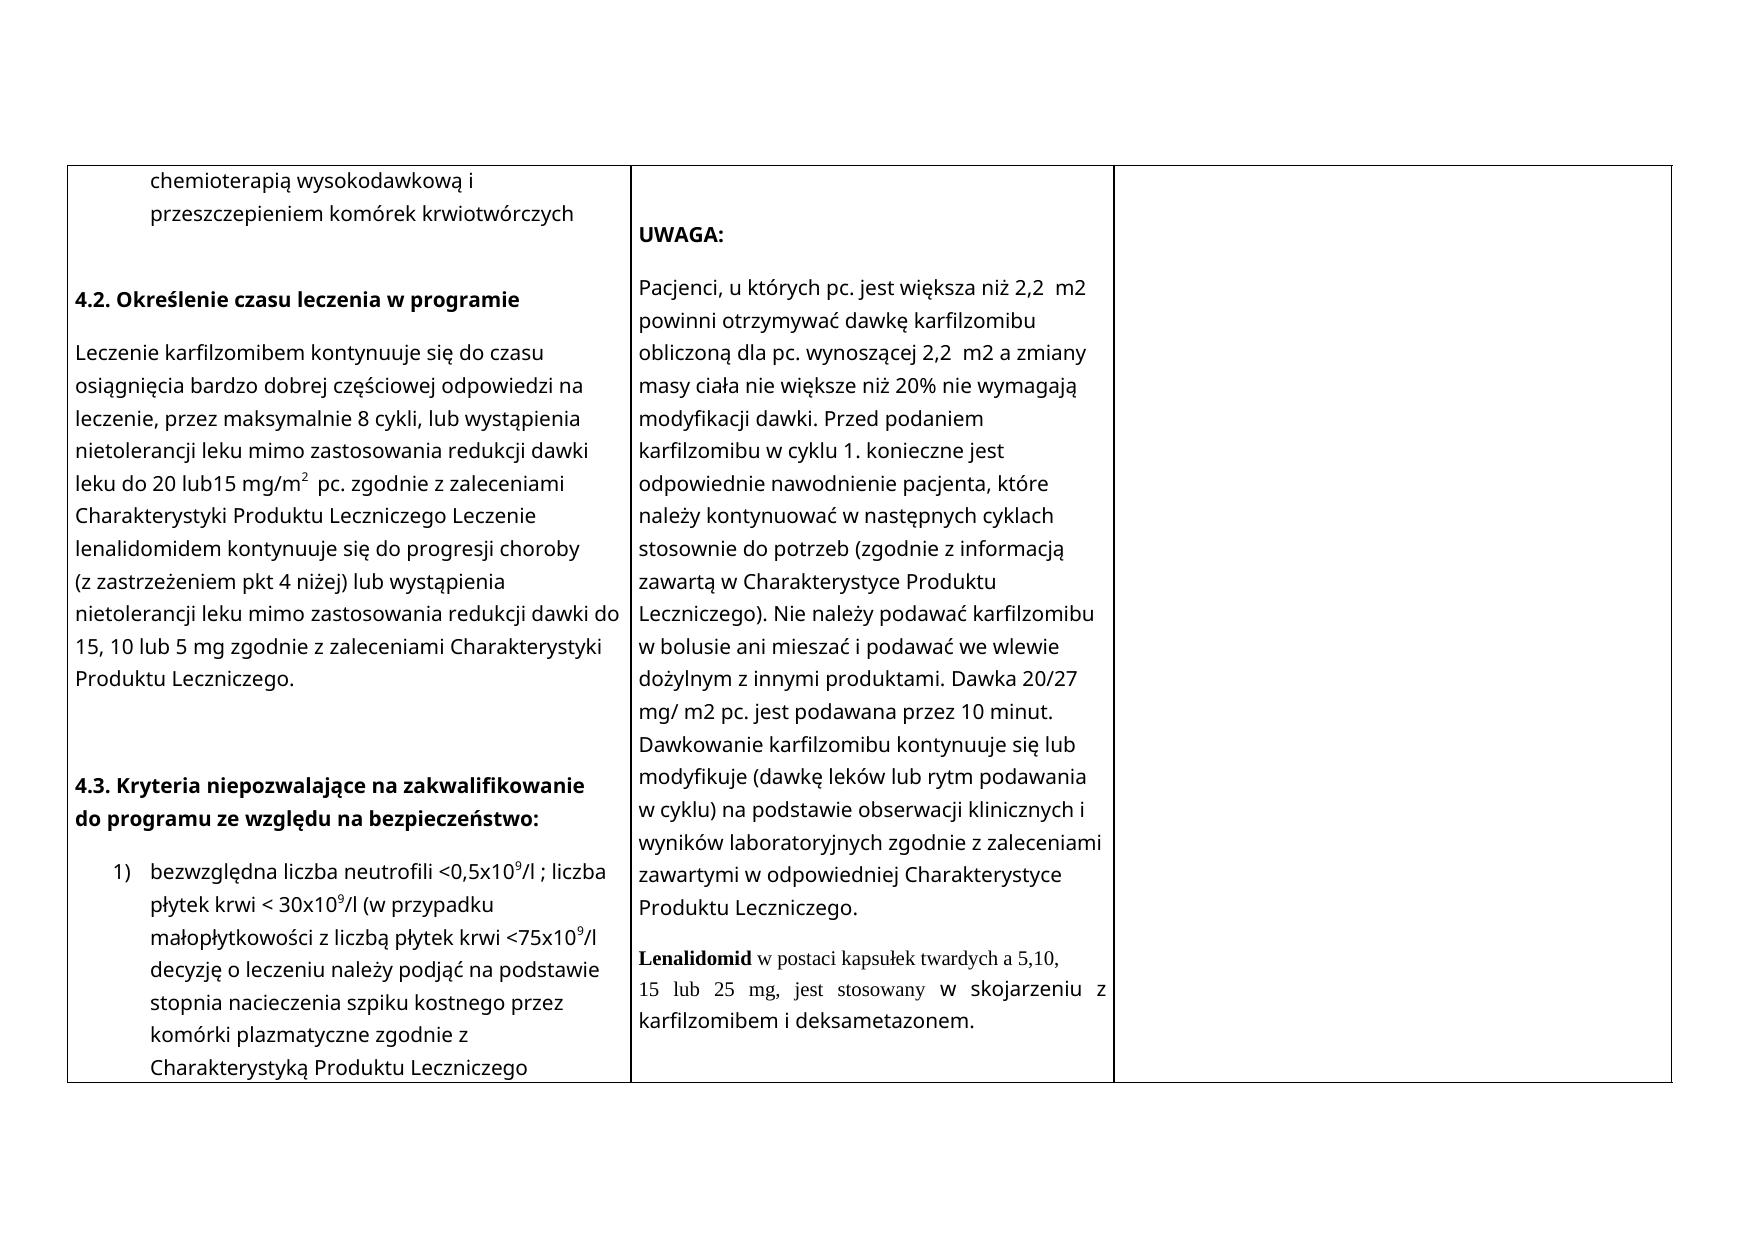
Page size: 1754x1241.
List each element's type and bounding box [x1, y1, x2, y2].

table_cell [1115, 166, 1671, 1082]
table_cell [632, 166, 1113, 1082]
table_cell [68, 166, 630, 1082]
